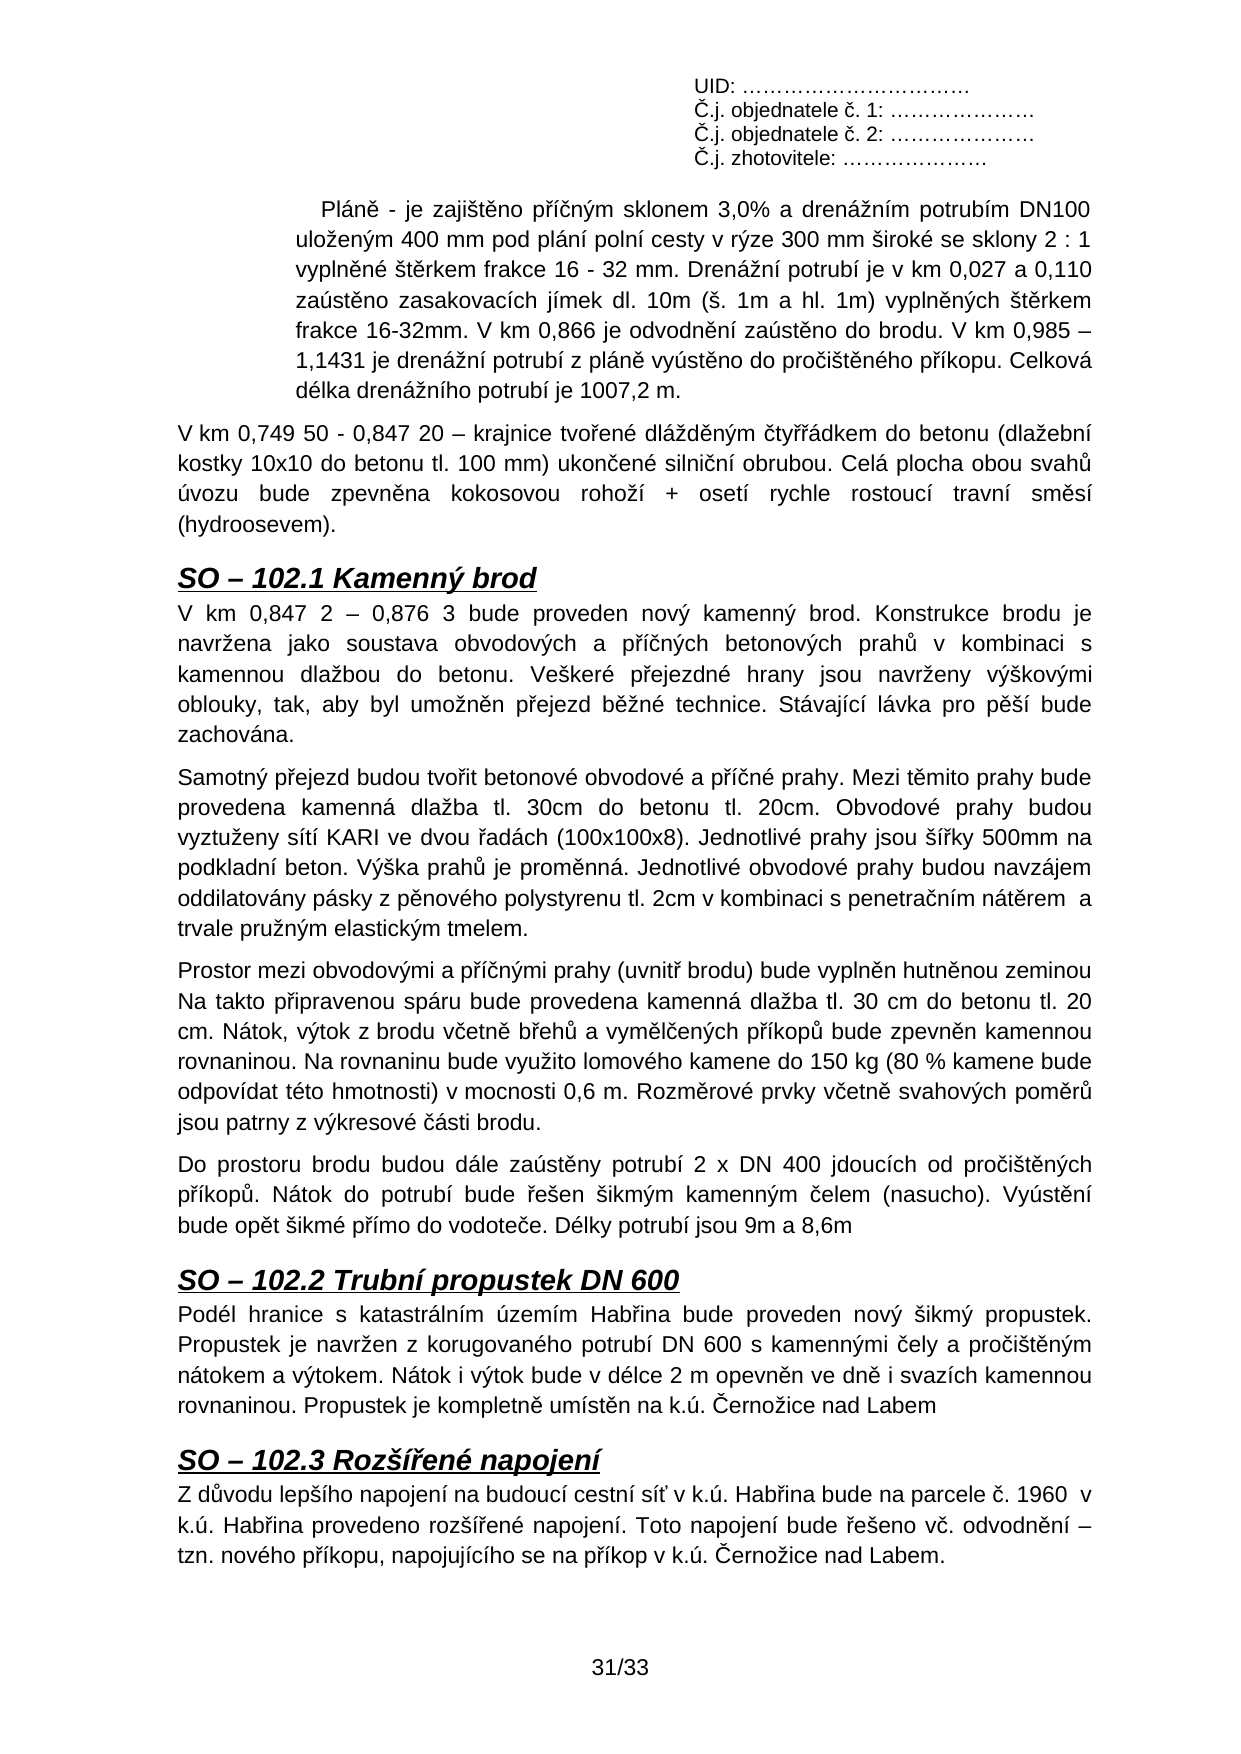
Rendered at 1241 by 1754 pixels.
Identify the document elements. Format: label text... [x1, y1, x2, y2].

text V km 0,749 50 - 0,847 20 – krajnice tvořené dlážděným čtyřřádkem do betonu (dlažební kostky 10x10 do betonu tl. 100 mm) ukončené silniční obrubou. Celá plocha obou svahů úvozu bude zpevněna kokosovou rohoží + osetí rychle rostoucí travní směsí (hydroosevem). [177, 420, 1093, 537]
list SO – 102.2 Trubní propustek DN 600 [177, 1263, 1093, 1296]
text Samotný přejezd budou tvořit betonové obvodové a příčné prahy. Mezi těmito prahy bude provedena kamenná dlažba tl. 30cm do betonu tl. 20cm. Obvodové prahy budou vyztuženy sítí KARI ve dvou řadách (100x100x8). Jednotlivé prahy jsou šířky 500mm na podkladní beton. Výška prahů je proměnná. Jednotlivé obvodové prahy budou navzájem oddilatovány pásky z pěnového polystyrenu tl. 2cm v kombinaci s penetračním nátěrem a trvale pružným elastickým tmelem. [177, 764, 1093, 941]
list SO – 102.1 Kamenný brod [177, 562, 1093, 595]
text Podél hranice s katastrálním územím Habřina bude proveden nový šikmý propustek. Propustek je navržen z korugovaného potrubí DN 600 s kamennými čely a pročištěným nátokem a výtokem. Nátok i výtok bude v délce 2 m opevněn ve dně i svazích kamennou rovnaninou. Propustek je kompletně umístěn na k.ú. Černožice nad Labem [177, 1301, 1093, 1418]
text V km 0,847 2 – 0,876 3 bude proveden nový kamenný brod. Konstrukce brodu je navržena jako soustava obvodových a příčných betonových prahů v kombinaci s kamennou dlažbou do betonu. Veškeré přejezdné hrany jsou navrženy výškovými oblouky, tak, aby byl umožněn přejezd běžné technice. Stávající lávka pro pěší bude zachována. [177, 600, 1093, 747]
text Prostor mezi obvodovými a příčnými prahy (uvnitř brodu) bude vyplněn hutněnou zeminou Na takto připravenou spáru bude provedena kamenná dlažba tl. 30 cm do betonu tl. 20 cm. Nátok, výtok z brodu včetně břehů a vymělčených příkopů bude zpevněn kamennou rovnaninou. Na rovnaninu bude využito lomového kamene do 150 kg (80 % kamene bude odpovídat této hmotnosti) v mocnosti 0,6 m. Rozměrové prvky včetně svahových poměrů jsou patrny z výkresové části brodu. [177, 957, 1093, 1135]
text Do prostoru brodu budou dále zaústěny potrubí 2 x DN 400 jdoucích od pročištěných příkopů. Nátok do potrubí bude řešen šikmým kamenným čelem (nasucho). Vyústění bude opět šikmé přímo do vodoteče. Délky potrubí jsou 9m a 8,6m [177, 1151, 1093, 1238]
list SO – 102.3 Rozšířené napojení [177, 1443, 1093, 1476]
text Z důvodu lepšího napojení na budoucí cestní síť v k.ú. Habřina bude na parcele č. 1960 v k.ú. Habřina provedeno rozšířené napojení. Toto napojení bude řešeno vč. odvodnění – tzn. nového příkopu, napojujícího se na příkop v k.ú. Černožice nad Labem. [177, 1481, 1093, 1568]
text Pláně - je zajištěno příčným sklonem 3,0% a drenážním potrubím DN100 uloženým 400 mm pod plání polní cesty v rýze 300 mm široké se sklony 2 : 1 vyplněné štěrkem frakce 16 - 32 mm. Drenážní potrubí je v km 0,027 a 0,110 zaústěno zasakovacích jímek dl. 10m (š. 1m a hl. 1m) vyplněných štěrkem frakce 16-32mm. V km 0,866 je odvodnění zaústěno do brodu. V km 0,985 – 1,1431 je drenážní potrubí z pláně vyústěno do pročištěného příkopu. Celková délka drenážního potrubí je 1007,2 m. [236, 196, 1093, 403]
